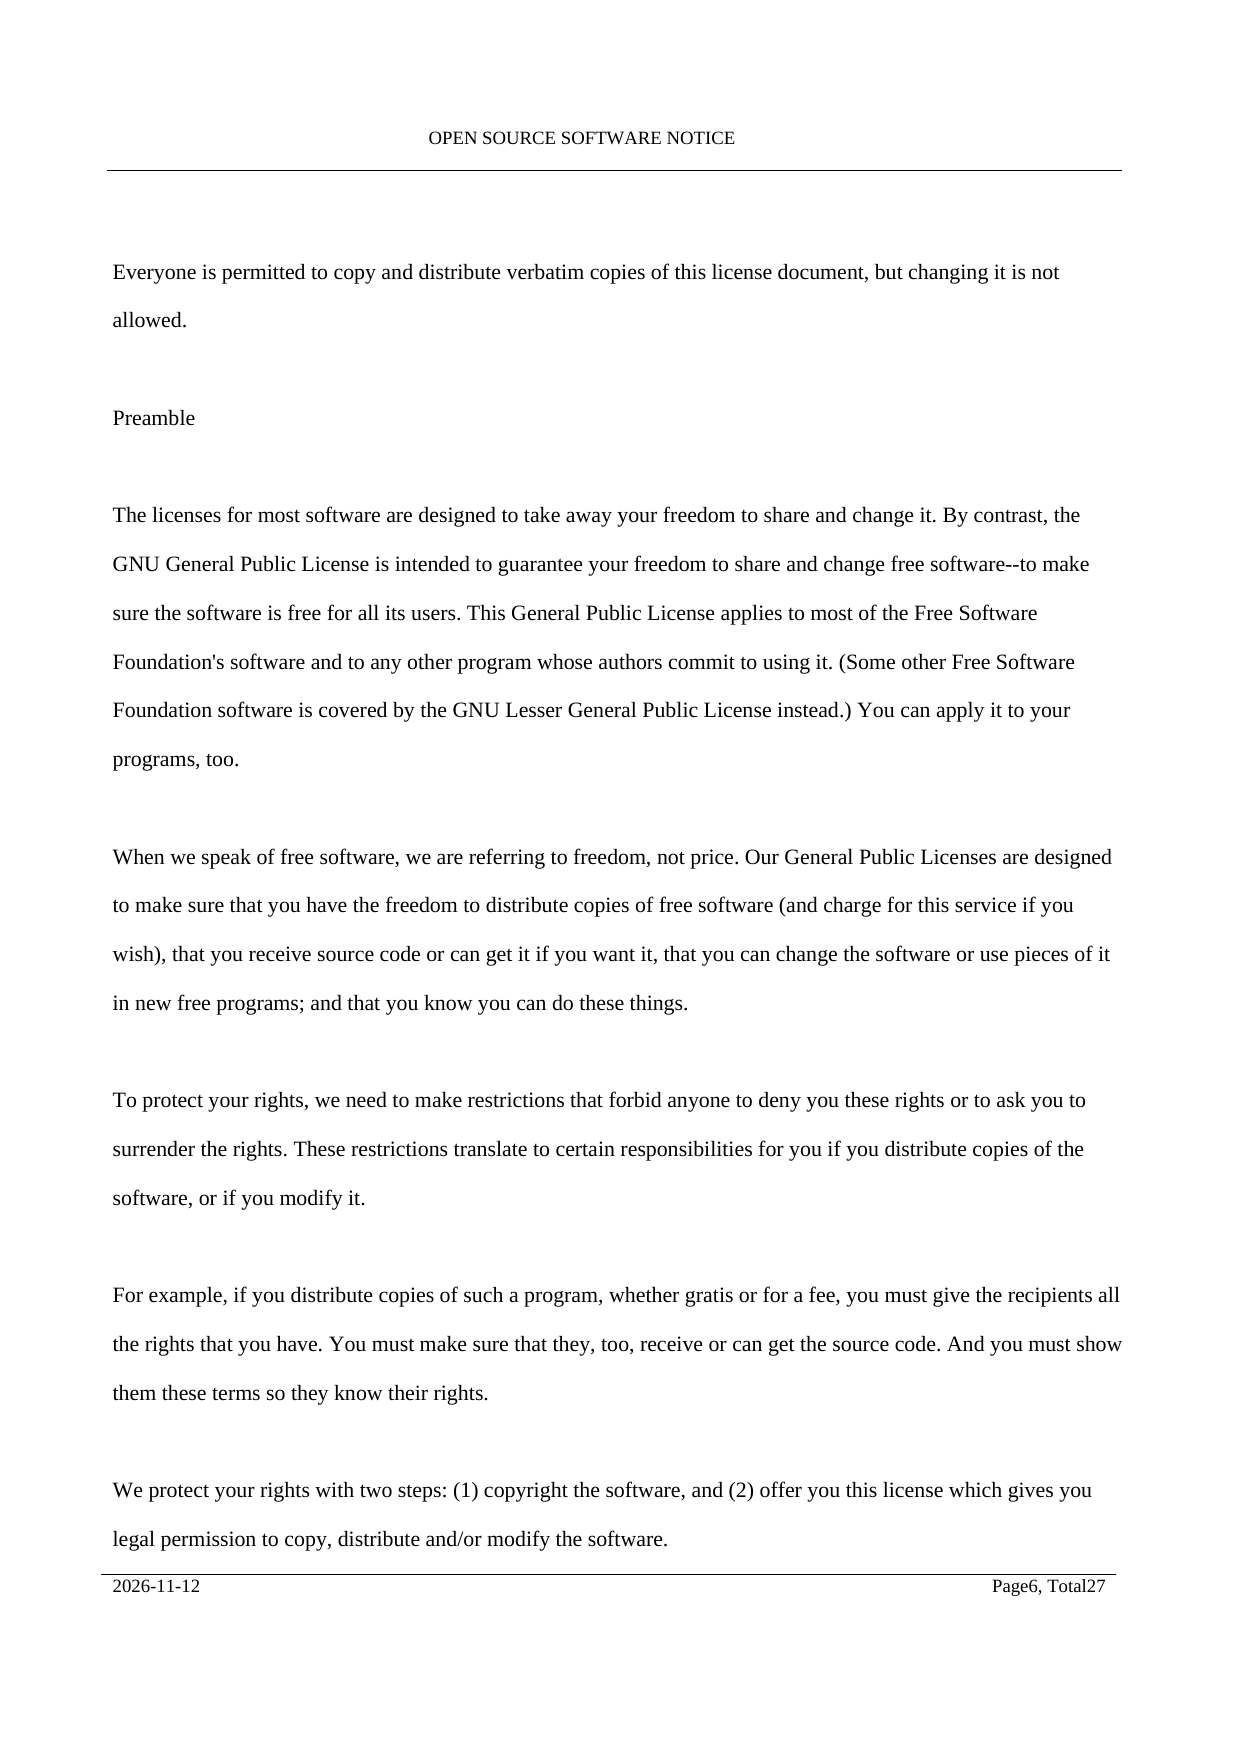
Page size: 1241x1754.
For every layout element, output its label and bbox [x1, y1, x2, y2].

text [112, 206, 1128, 1555]
